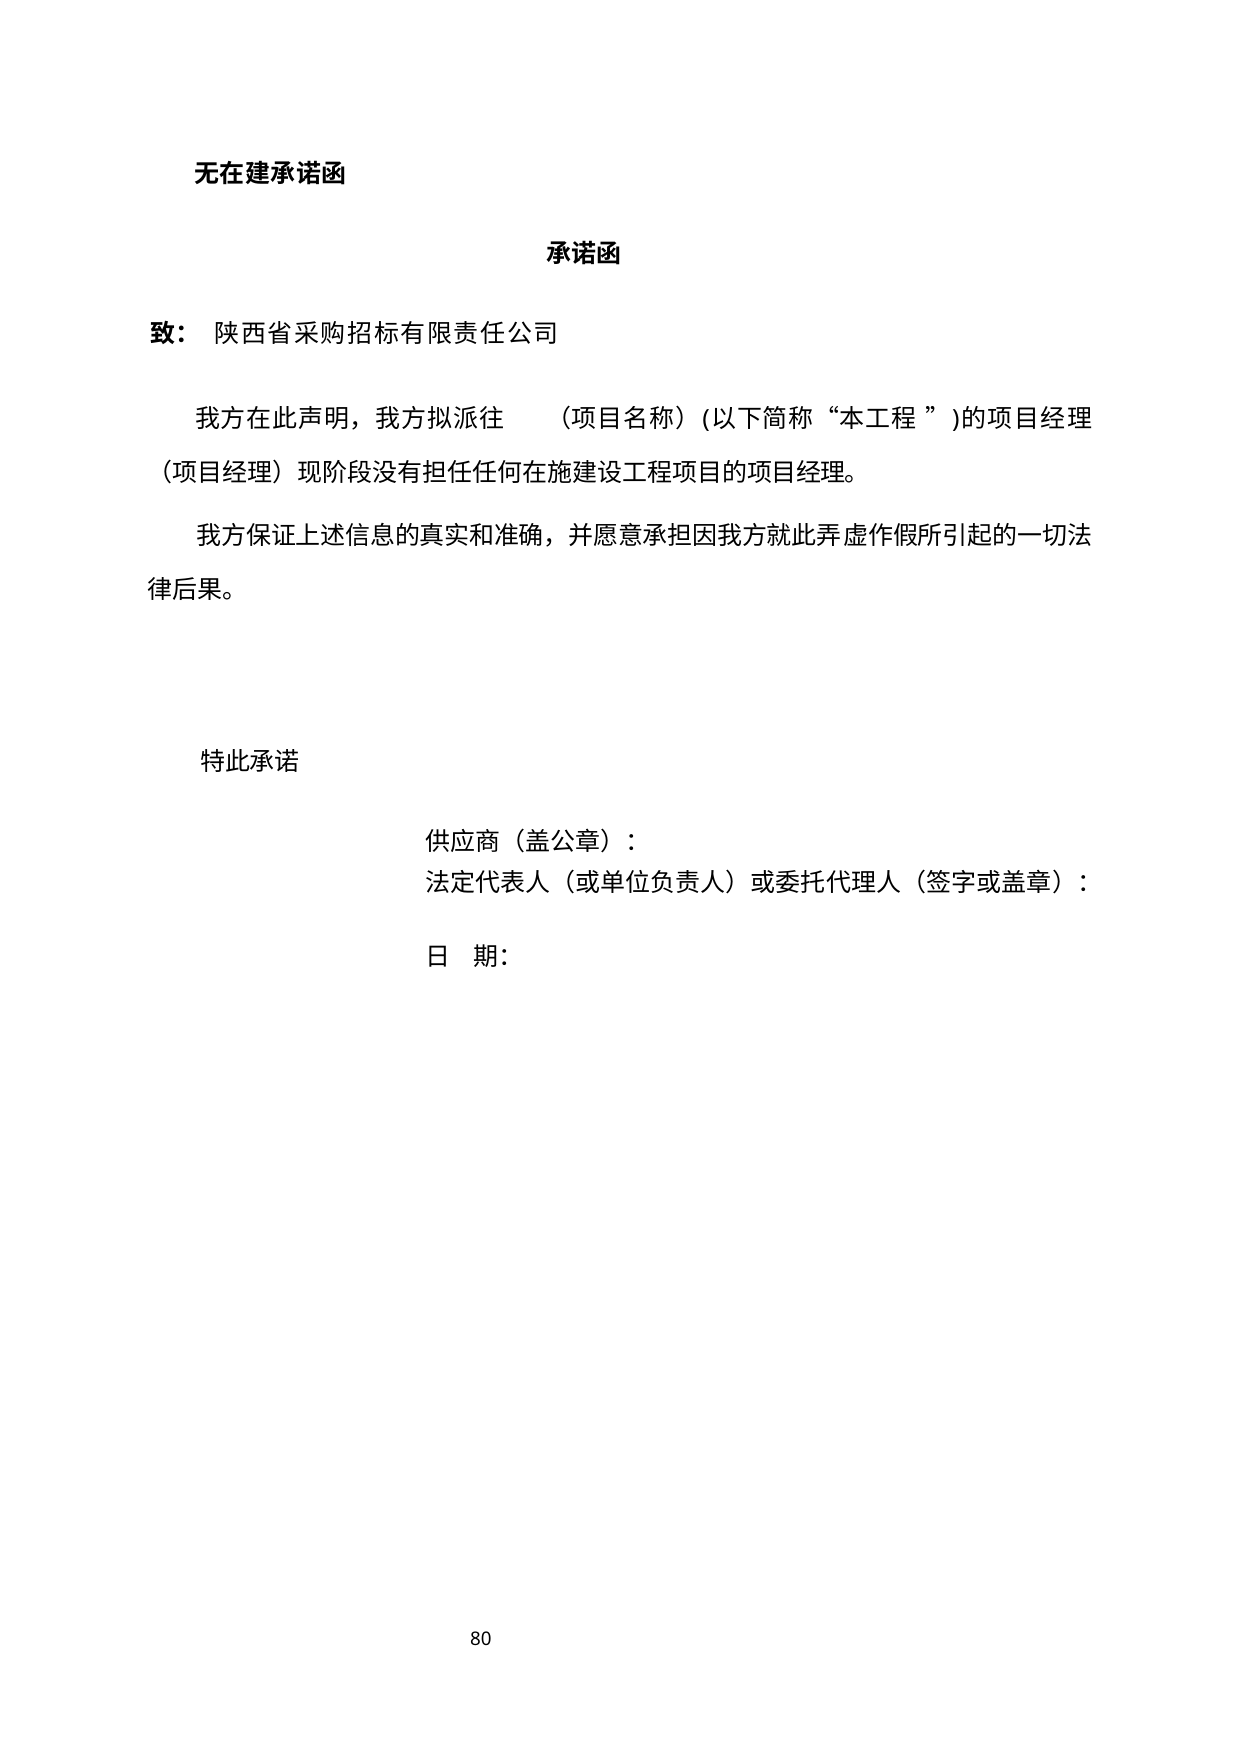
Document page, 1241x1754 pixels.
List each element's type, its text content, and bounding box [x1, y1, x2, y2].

text 特此承诺 [200, 744, 1092, 777]
text 无在建承诺函 [150, 154, 1092, 189]
text 日 期： [148, 939, 1092, 972]
text 法定代表人（或单位负责人）或委托代理人（签字或盖章）： [148, 866, 1092, 931]
text 承诺函 [547, 236, 1092, 269]
text 我方保证上述信息的真实和准确，并愿意承担因我方就此弄虚作假所引起的一切法律后果。 [148, 515, 1092, 606]
text 我方在此声明，我方拟派往 （项目名称）(以下简称“本工程 ”)的项目经理 （项目经理）现阶段没有担任任何在施建设工程项目的项目经理。 [148, 398, 1092, 489]
text 供应商（盖公章）： [148, 824, 1092, 857]
text 致： 陕西省采购招标有限责任公司 [150, 315, 1092, 349]
